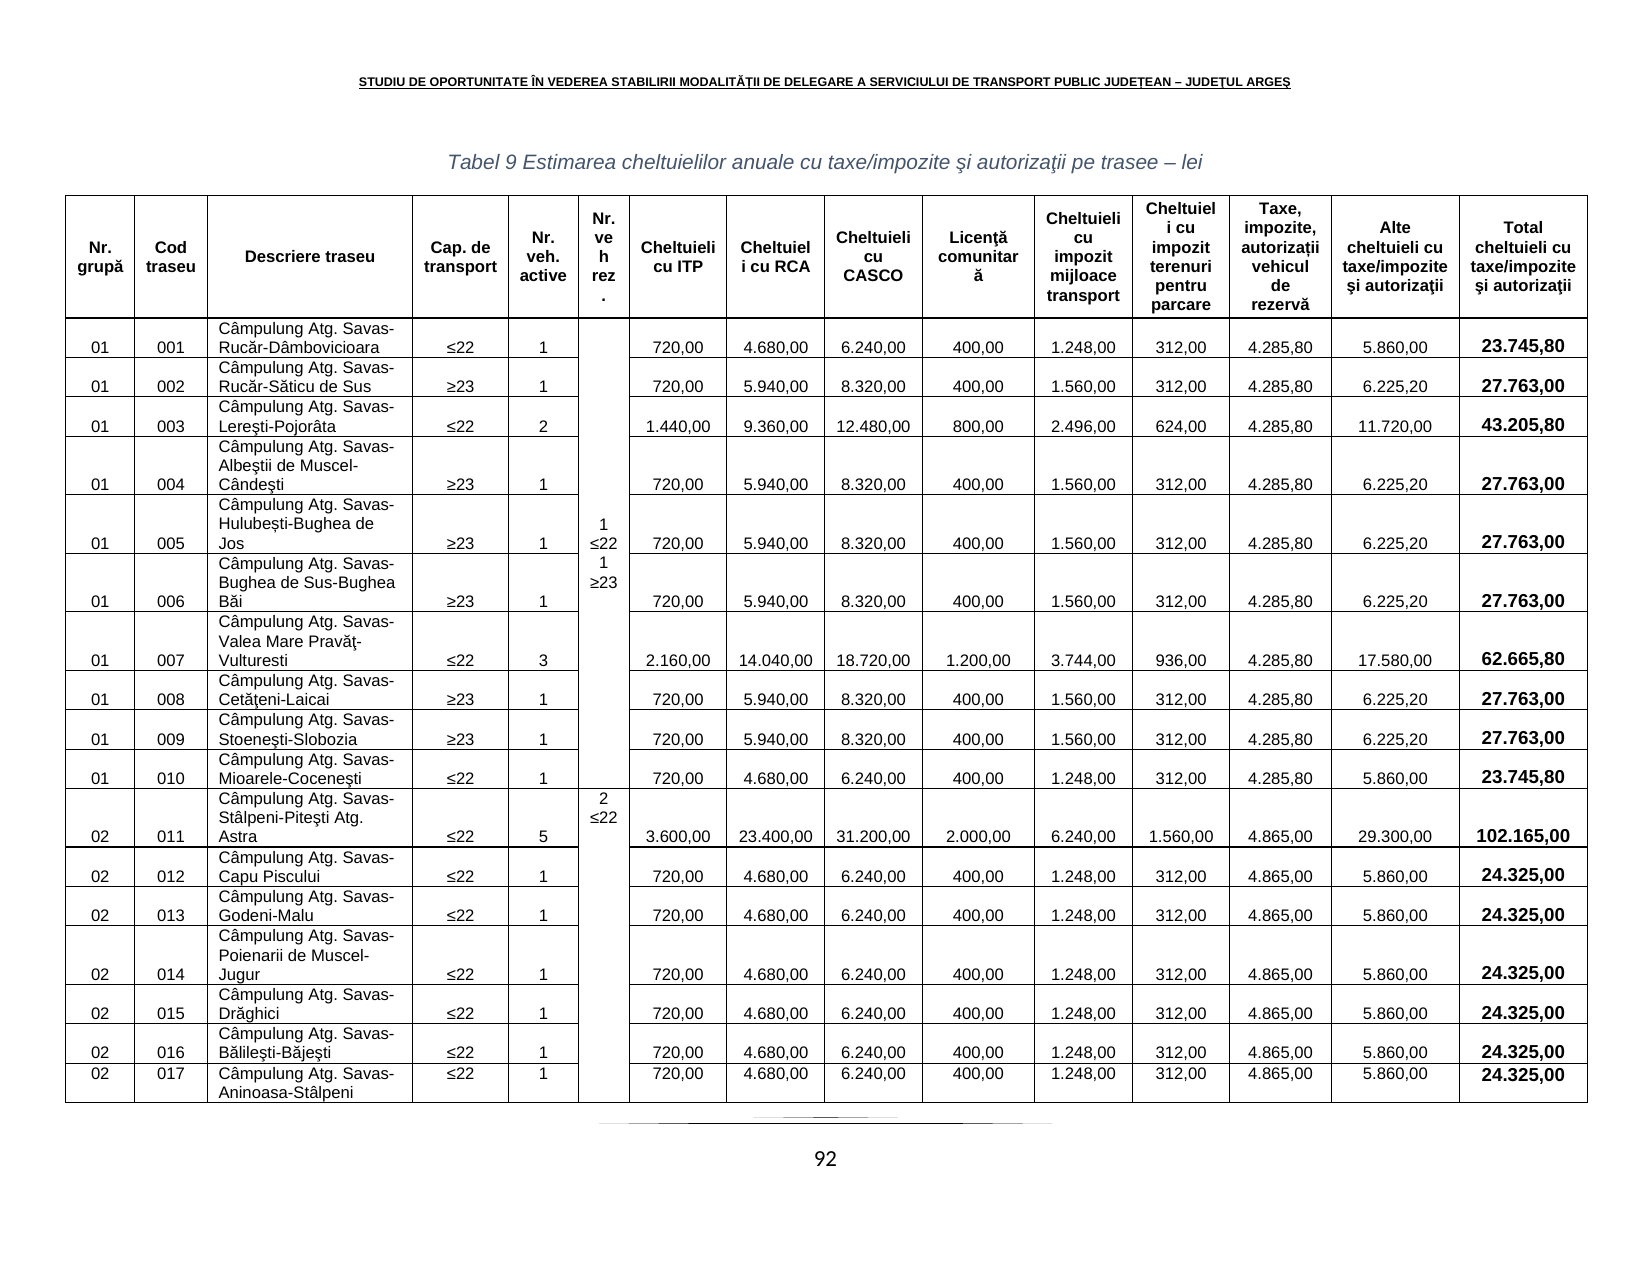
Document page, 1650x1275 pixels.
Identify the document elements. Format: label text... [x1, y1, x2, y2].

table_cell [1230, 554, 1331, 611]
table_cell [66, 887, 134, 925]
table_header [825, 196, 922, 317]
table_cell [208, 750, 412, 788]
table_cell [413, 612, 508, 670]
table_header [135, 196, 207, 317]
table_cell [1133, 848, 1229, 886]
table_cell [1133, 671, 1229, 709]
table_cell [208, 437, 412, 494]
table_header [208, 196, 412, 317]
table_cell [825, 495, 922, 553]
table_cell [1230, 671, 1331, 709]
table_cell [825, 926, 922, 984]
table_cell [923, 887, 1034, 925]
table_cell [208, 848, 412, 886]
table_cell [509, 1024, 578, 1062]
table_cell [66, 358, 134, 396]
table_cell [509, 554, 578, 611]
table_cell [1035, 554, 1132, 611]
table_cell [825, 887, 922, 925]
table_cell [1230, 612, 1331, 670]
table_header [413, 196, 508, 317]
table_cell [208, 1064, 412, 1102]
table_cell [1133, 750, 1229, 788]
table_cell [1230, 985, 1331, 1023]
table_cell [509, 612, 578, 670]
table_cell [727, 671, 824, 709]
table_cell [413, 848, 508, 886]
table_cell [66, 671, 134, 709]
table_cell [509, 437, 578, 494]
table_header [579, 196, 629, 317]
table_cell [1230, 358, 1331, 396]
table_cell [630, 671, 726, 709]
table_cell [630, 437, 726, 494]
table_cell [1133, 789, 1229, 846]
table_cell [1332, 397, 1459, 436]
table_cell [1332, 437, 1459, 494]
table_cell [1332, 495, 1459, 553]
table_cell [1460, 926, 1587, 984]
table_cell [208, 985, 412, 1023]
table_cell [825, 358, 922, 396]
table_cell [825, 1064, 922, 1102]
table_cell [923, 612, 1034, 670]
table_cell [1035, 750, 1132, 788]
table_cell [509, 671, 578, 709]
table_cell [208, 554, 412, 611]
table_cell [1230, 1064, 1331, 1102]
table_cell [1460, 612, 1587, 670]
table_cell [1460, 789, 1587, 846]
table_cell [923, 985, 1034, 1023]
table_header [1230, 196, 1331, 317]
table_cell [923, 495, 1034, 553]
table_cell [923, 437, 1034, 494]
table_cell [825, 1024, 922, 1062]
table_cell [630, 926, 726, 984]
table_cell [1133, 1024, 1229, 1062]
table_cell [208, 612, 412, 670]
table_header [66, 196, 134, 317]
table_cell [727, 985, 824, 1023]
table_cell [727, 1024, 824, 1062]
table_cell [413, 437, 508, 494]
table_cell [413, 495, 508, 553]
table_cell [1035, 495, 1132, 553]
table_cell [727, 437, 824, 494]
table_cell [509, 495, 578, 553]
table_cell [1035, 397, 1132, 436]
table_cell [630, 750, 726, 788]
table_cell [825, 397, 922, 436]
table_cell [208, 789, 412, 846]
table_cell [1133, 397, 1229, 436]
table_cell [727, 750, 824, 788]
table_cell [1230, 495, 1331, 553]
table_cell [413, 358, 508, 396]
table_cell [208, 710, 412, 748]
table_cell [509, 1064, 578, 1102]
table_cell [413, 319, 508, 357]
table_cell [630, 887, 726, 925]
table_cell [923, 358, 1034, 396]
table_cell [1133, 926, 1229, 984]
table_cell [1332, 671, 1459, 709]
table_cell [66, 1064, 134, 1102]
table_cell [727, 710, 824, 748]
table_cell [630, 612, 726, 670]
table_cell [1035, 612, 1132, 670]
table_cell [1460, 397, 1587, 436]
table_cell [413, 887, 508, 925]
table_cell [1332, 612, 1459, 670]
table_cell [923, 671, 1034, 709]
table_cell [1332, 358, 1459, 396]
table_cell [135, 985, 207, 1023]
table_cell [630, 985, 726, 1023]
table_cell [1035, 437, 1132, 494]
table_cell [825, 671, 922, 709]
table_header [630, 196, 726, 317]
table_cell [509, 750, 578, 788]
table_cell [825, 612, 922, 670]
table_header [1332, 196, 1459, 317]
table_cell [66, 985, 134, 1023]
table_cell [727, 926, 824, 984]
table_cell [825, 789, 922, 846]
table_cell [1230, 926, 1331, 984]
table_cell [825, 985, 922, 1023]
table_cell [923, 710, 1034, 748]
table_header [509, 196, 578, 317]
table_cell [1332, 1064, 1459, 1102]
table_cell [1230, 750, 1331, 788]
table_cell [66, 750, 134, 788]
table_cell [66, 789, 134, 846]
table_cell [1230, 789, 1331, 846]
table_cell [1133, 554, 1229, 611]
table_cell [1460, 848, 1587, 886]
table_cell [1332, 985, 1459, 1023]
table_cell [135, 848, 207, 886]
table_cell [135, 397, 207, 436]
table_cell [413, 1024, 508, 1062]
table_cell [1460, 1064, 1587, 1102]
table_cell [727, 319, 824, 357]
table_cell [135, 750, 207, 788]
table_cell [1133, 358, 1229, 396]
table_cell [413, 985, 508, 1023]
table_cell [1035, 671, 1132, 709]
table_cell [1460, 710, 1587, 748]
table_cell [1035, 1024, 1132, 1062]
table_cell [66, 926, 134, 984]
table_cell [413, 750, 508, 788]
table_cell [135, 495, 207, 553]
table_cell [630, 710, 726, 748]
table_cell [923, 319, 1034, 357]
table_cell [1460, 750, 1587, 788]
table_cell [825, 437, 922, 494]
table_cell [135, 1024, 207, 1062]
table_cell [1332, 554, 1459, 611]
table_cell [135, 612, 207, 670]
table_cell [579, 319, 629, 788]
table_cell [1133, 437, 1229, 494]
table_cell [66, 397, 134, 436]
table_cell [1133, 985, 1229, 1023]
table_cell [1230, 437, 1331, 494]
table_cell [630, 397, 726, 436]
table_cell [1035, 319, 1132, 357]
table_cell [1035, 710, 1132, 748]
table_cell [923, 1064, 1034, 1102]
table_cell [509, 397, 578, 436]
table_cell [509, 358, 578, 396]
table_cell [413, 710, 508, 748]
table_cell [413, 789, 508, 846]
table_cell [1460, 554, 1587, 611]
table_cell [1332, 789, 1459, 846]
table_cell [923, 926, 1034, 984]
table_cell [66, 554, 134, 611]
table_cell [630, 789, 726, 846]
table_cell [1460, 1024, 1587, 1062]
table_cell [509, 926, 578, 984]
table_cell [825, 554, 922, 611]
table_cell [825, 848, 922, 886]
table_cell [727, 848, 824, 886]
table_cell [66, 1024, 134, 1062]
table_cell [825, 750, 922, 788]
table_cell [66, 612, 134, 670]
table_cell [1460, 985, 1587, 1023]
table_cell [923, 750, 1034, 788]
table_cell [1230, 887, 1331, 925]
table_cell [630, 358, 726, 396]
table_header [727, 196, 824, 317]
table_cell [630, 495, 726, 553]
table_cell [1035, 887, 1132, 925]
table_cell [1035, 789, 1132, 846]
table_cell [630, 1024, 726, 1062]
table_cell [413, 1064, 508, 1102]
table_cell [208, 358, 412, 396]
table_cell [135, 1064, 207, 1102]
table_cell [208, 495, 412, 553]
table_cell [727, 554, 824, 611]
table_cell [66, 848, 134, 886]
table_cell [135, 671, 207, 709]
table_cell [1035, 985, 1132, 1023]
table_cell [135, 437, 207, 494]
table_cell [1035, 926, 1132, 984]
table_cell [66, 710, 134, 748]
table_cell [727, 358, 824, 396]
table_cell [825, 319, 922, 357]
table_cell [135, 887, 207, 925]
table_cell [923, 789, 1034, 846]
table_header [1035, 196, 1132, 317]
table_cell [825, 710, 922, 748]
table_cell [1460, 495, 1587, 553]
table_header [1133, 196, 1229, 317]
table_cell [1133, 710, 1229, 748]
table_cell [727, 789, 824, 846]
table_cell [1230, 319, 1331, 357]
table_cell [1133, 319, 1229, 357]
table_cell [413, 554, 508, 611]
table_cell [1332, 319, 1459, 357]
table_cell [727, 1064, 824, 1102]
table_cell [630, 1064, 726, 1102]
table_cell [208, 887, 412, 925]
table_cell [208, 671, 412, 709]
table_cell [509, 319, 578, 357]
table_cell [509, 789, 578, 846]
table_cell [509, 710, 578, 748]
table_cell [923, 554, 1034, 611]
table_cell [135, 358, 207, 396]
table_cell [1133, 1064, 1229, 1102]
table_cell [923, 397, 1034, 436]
text Tabel 9 Estimarea cheltuielilor anuale cu taxe/impozite şi autorizaţii pe trasee – lei [150, 150, 1500, 174]
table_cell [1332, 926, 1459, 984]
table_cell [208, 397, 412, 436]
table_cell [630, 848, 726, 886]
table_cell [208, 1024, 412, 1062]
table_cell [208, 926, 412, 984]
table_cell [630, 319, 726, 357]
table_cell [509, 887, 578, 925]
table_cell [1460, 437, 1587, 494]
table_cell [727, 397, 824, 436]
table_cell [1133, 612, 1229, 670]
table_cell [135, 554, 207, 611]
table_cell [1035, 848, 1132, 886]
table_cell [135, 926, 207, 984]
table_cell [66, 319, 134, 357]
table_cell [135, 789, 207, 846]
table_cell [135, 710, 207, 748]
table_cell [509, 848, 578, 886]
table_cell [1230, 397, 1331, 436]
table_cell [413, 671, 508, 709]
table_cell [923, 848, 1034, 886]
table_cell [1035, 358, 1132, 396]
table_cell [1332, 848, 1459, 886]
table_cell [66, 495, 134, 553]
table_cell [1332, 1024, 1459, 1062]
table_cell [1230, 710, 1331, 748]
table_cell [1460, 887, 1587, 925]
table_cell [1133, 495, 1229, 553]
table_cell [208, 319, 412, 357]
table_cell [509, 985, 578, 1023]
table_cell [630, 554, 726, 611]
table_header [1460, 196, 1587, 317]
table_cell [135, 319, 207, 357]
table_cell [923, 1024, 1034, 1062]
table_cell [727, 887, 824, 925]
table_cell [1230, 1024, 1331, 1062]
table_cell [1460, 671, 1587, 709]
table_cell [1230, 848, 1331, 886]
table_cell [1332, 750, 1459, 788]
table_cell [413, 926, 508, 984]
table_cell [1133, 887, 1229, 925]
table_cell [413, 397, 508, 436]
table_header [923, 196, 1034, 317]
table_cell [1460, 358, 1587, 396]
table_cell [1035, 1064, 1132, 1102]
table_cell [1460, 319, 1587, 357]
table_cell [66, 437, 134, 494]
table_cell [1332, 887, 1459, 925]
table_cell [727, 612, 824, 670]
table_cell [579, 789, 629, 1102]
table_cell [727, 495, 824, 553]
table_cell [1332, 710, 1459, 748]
